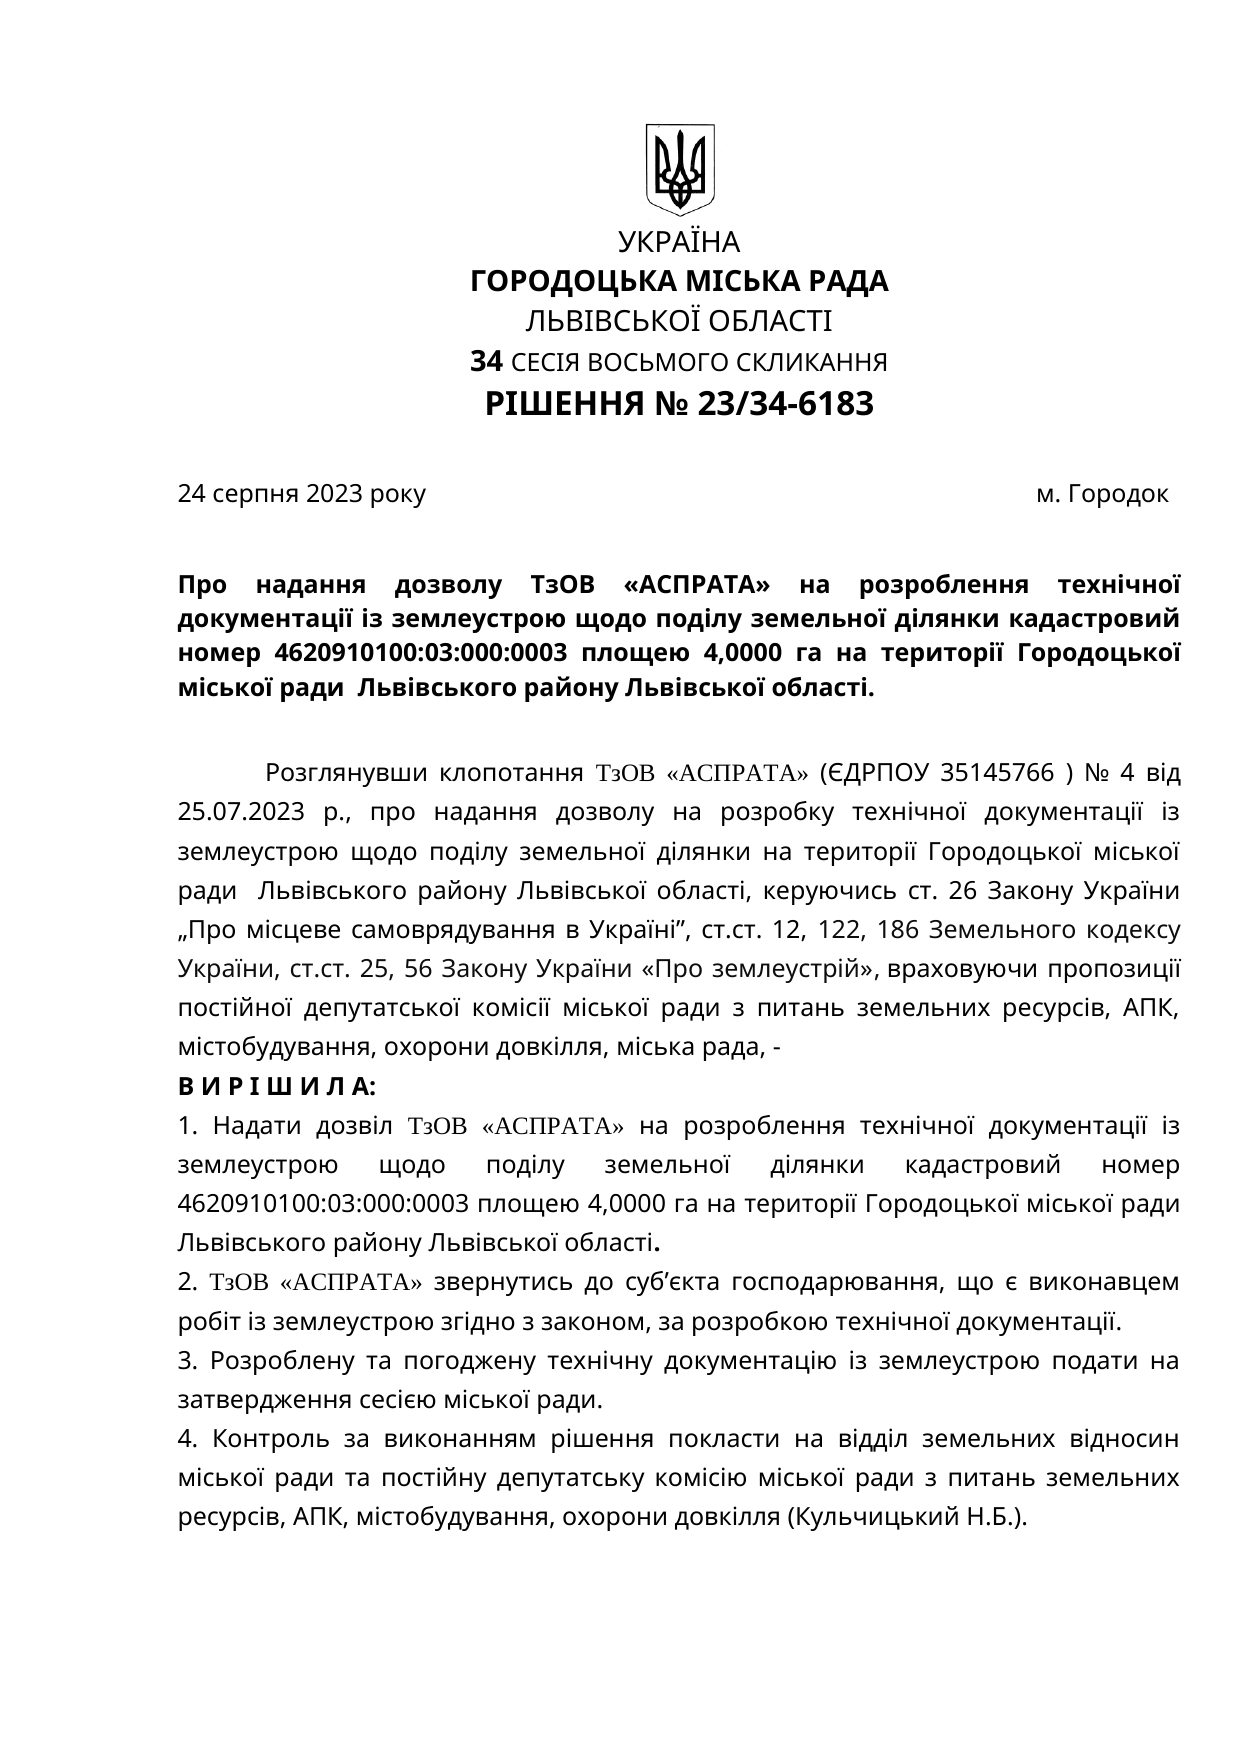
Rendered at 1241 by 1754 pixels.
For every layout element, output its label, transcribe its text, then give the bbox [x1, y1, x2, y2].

list Про надання дозволу ТзОВ «АСПРАТА» на розроблення технічної документації із землеустрою щодо поділу земельної ділянки кадастровий номер 4620910100:03:000:0003 площею 4,0000 га на території Городоцької міської ради Львівського району Львівської області. [177, 567, 1181, 703]
text 2. ТзОВ «АСПРАТА» звернутись до суб’єкта господарювання, що є виконавцем робіт із землеустрою згідно з законом, за розробкою технічної документації. [177, 1264, 1181, 1337]
text УКРАЇНА [177, 221, 1181, 261]
text 3. Розроблену та погоджену технічну документацію із землеустрою подати на затвердження сесією міської ради. [177, 1342, 1181, 1416]
text 24 серпня 2023 року м. Городок [177, 476, 1181, 510]
text ГОРОДОЦЬКА МІСЬКА РАДА [177, 261, 1181, 300]
text Розглянувши клопотання ТзОВ «АСПРАТА» (ЄДРПОУ 35145766 ) № 4 від 25.07.2023 р., про надання дозволу на розробку технічної документації із землеустрою щодо поділу земельної ділянки на території Городоцької міської ради Львівського району Львівської області, керуючись ст. 26 Закону України „Про місцеве самоврядування в Україні”, ст.ст. 12, 122, 186 Земельного кодексу України, ст.ст. 25, 56 Закону України «Про землеустрій», враховуючи пропозиції постійної депутатської комісії міської ради з питань земельних ресурсів, АПК, містобудування, охорони довкілля, міська рада, - [177, 755, 1181, 1063]
text В И Р І Ш И Л А: [177, 1068, 1181, 1102]
list 1. Надати дозвіл ТзОВ «АСПРАТА» на розроблення технічної документації із землеустрою щодо поділу земельної ділянки кадастровий номер 4620910100:03:000:0003 площею 4,0000 га на території Городоцької міської ради Львівського району Львівської області. [177, 1107, 1181, 1259]
text 4. Контроль за виконанням рішення покласти на відділ земельних відносин міської ради та постійну депутатську комісію міської ради з питань земельних ресурсів, АПК, містобудування, охорони довкілля (Кульчицький Н.Б.). [177, 1421, 1181, 1533]
text 34 сесія восьмого скликання [177, 340, 1181, 380]
text ЛЬВІВСЬКОЇ ОБЛАСТІ [177, 300, 1181, 340]
text РІШЕННЯ № 23/34-6183 [177, 380, 1181, 425]
picture [633, 118, 726, 221]
